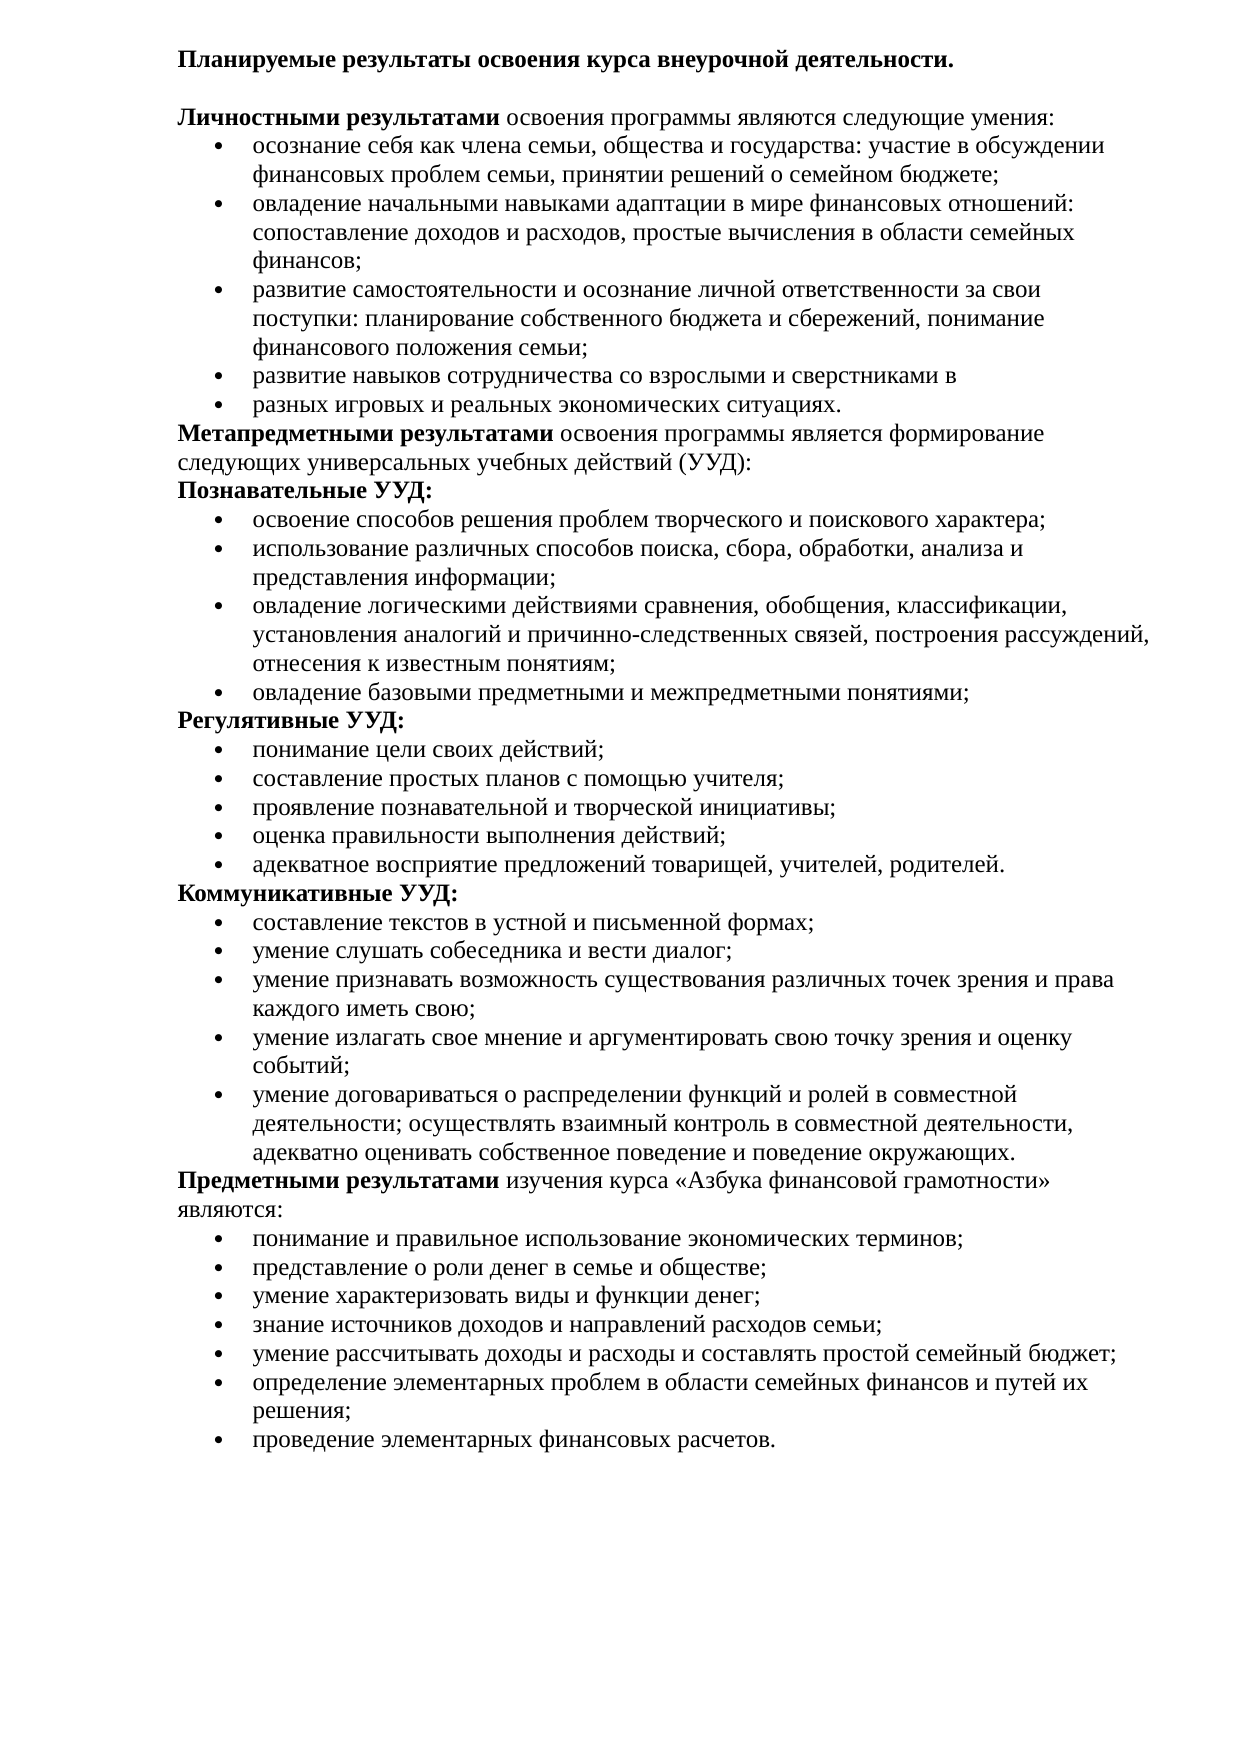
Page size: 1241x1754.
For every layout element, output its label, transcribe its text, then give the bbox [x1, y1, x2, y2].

list понимание цели своих действий; [215, 734, 1152, 763]
list определение элементарных проблем в области семейных финансов и путей их решения; [215, 1367, 1152, 1424]
list осознание себя как члена семьи, общества и государства: участие в обсуждении финансовых проблем семьи, принятии решений о семейном бюджете; [215, 131, 1152, 188]
text Метапредметными результатами освоения программы является формирование следующих универсальных учебных действий (УУД): [177, 418, 1152, 476]
list проявление познавательной и творческой инициативы; [215, 792, 1152, 821]
list умение признавать возможность существования различных точек зрения и права каждого иметь свою; [215, 964, 1152, 1022]
list знание источников доходов и направлений расходов семьи; [215, 1309, 1152, 1338]
list овладение логическими действиями сравнения, обобщения, классификации, установления аналогий и причинно-следственных связей, построения рассуждений, отнесения к известным понятиям; [215, 591, 1152, 677]
text Коммуникативные УУД: [177, 878, 1152, 907]
list умение излагать свое мнение и аргументировать свою точку зрения и оценку событий; [215, 1022, 1152, 1079]
text Познавательные УУД: [177, 476, 1152, 504]
list овладение начальными навыками адаптации в мире финансовых отношений: сопоставление доходов и расходов, простые вычисления в области семейных финансов; [215, 188, 1152, 274]
list умение слушать собеседника и вести диалог; [215, 936, 1152, 964]
list разных игровых и реальных экономических ситуациях. [215, 389, 1152, 418]
list составление текстов в устной и письменной формах; [215, 907, 1152, 936]
list представление о роли денег в семье и обществе; [215, 1252, 1152, 1281]
list оценка правильности выполнения действий; [215, 821, 1152, 849]
list понимание и правильное использование экономических терминов; [215, 1223, 1152, 1252]
list освоение способов решения проблем творческого и поискового характера; [215, 504, 1152, 533]
list умение характеризовать виды и функции денег; [215, 1281, 1152, 1309]
list умение рассчитывать доходы и расходы и составлять простой семейный бюджет; [215, 1338, 1152, 1367]
list овладение базовыми предметными и межпредметными понятиями; [215, 677, 1152, 706]
text Личностными результатами освоения программы являются следующие умения: [177, 102, 1152, 131]
list составление простых планов с помощью учителя; [215, 763, 1152, 792]
list развитие навыков сотрудничества со взрослыми и сверстниками в [215, 361, 1152, 389]
text Предметными результатами изучения курса «Азбука финансовой грамотности» являются: [177, 1166, 1152, 1223]
list проведение элементарных финансовых расчетов. [215, 1424, 1152, 1453]
text Планируемые результаты освоения курса внеурочной деятельности. [177, 44, 1152, 73]
list адекватное восприятие предложений товарищей, учителей, родителей. [215, 849, 1152, 878]
list развитие самостоятельности и осознание личной ответственности за свои поступки: планирование собственного бюджета и сбережений, понимание финансового положения семьи; [215, 274, 1152, 361]
list умение договариваться о распределении функций и ролей в совместной деятельности; осуществлять взаимный контроль в совместной деятельности, адекватно оценивать собственное поведение и поведение окружающих. [215, 1079, 1152, 1166]
text Регулятивные УУД: [177, 706, 1152, 734]
list использование различных способов поиска, сбора, обработки, анализа и представления информации; [215, 533, 1152, 591]
